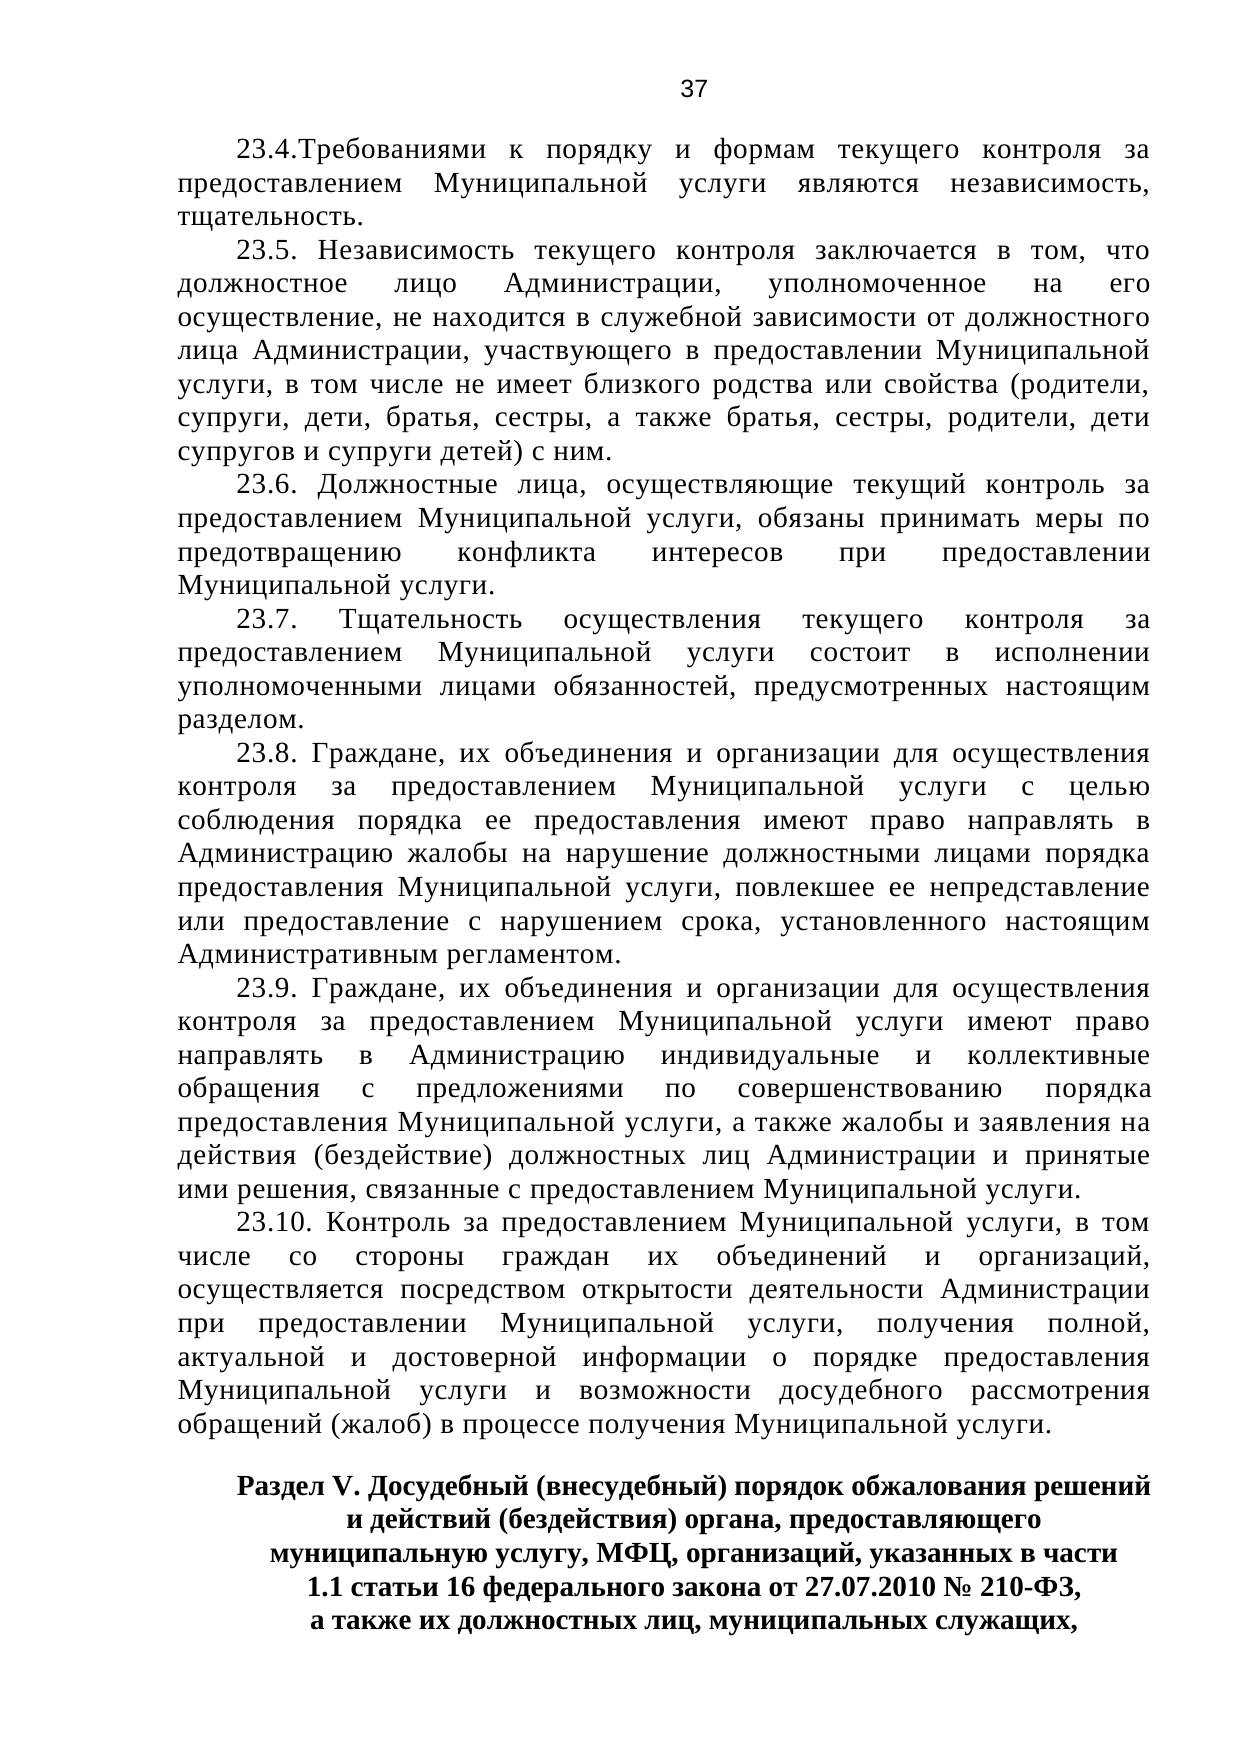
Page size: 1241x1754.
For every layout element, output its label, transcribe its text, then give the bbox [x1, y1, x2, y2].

text 23.6. Должностные лица, осуществляющие текущий контроль за предоставлением Муниципальной услуги, обязаны принимать меры по предотвращению конфликта интересов при предоставлении Муниципальной услуги. [177, 467, 1152, 601]
text 23.8. Граждане, их объединения и организации для осуществления контроля за предоставлением Муниципальной услуги с целью соблюдения порядка ее предоставления имеют право направлять в Администрацию жалобы на нарушение должностными лицами порядка предоставления Муниципальной услуги, повлекшее ее непредставление или предоставление с нарушением срока, установленного настоящим Административным регламентом. [177, 735, 1152, 970]
text Раздел V. Досудебный (внесудебный) порядок обжалования решений [177, 1468, 1152, 1502]
text 23.5. Независимость текущего контроля заключается в том, что должностное лицо Администрации, уполномоченное на его осуществление, не находится в служебной зависимости от должностного лица Администрации, участвующего в предоставлении Муниципальной услуги, в том числе не имеет близкого родства или свойства (родители, супруги, дети, братья, сестры, а также братья, сестры, родители, дети супругов и супруги детей) с ним. [177, 232, 1152, 467]
text а также их должностных лиц, муниципальных служащих, [177, 1602, 1152, 1636]
text 1.1 статьи 16 федерального закона от 27.07.2010 № 210-ФЗ, [177, 1569, 1152, 1602]
text 23.10. Контроль за предоставлением Муниципальной услуги, в том числе со стороны граждан их объединений и организаций, осуществляется посредством открытости деятельности Администрации при предоставлении Муниципальной услуги, получения полной, актуальной и достоверной информации о порядке предоставления Муниципальной услуги и возможности досудебного рассмотрения обращений (жалоб) в процессе получения Муниципальной услуги. [177, 1204, 1152, 1439]
text 23.4.Требованиями к порядку и формам текущего контроля за предоставлением Муниципальной услуги являются независимость, тщательность. [177, 131, 1152, 232]
text 23.9. Граждане, их объединения и организации для осуществления контроля за предоставлением Муниципальной услуги имеют право направлять в Администрацию индивидуальные и коллективные обращения с предложениями по совершенствованию порядка предоставления Муниципальной услуги, а также жалобы и заявления на действия (бездействие) должностных лиц Администрации и принятые ими решения, связанные с предоставлением Муниципальной услуги. [177, 970, 1152, 1204]
text и действий (бездействия) органа, предоставляющего [177, 1502, 1152, 1535]
text муниципальную услугу, МФЦ, организаций, указанных в части [177, 1535, 1152, 1569]
text 23.7. Тщательность осуществления текущего контроля за предоставлением Муниципальной услуги состоит в исполнении уполномоченными лицами обязанностей, предусмотренных настоящим разделом. [177, 601, 1152, 735]
